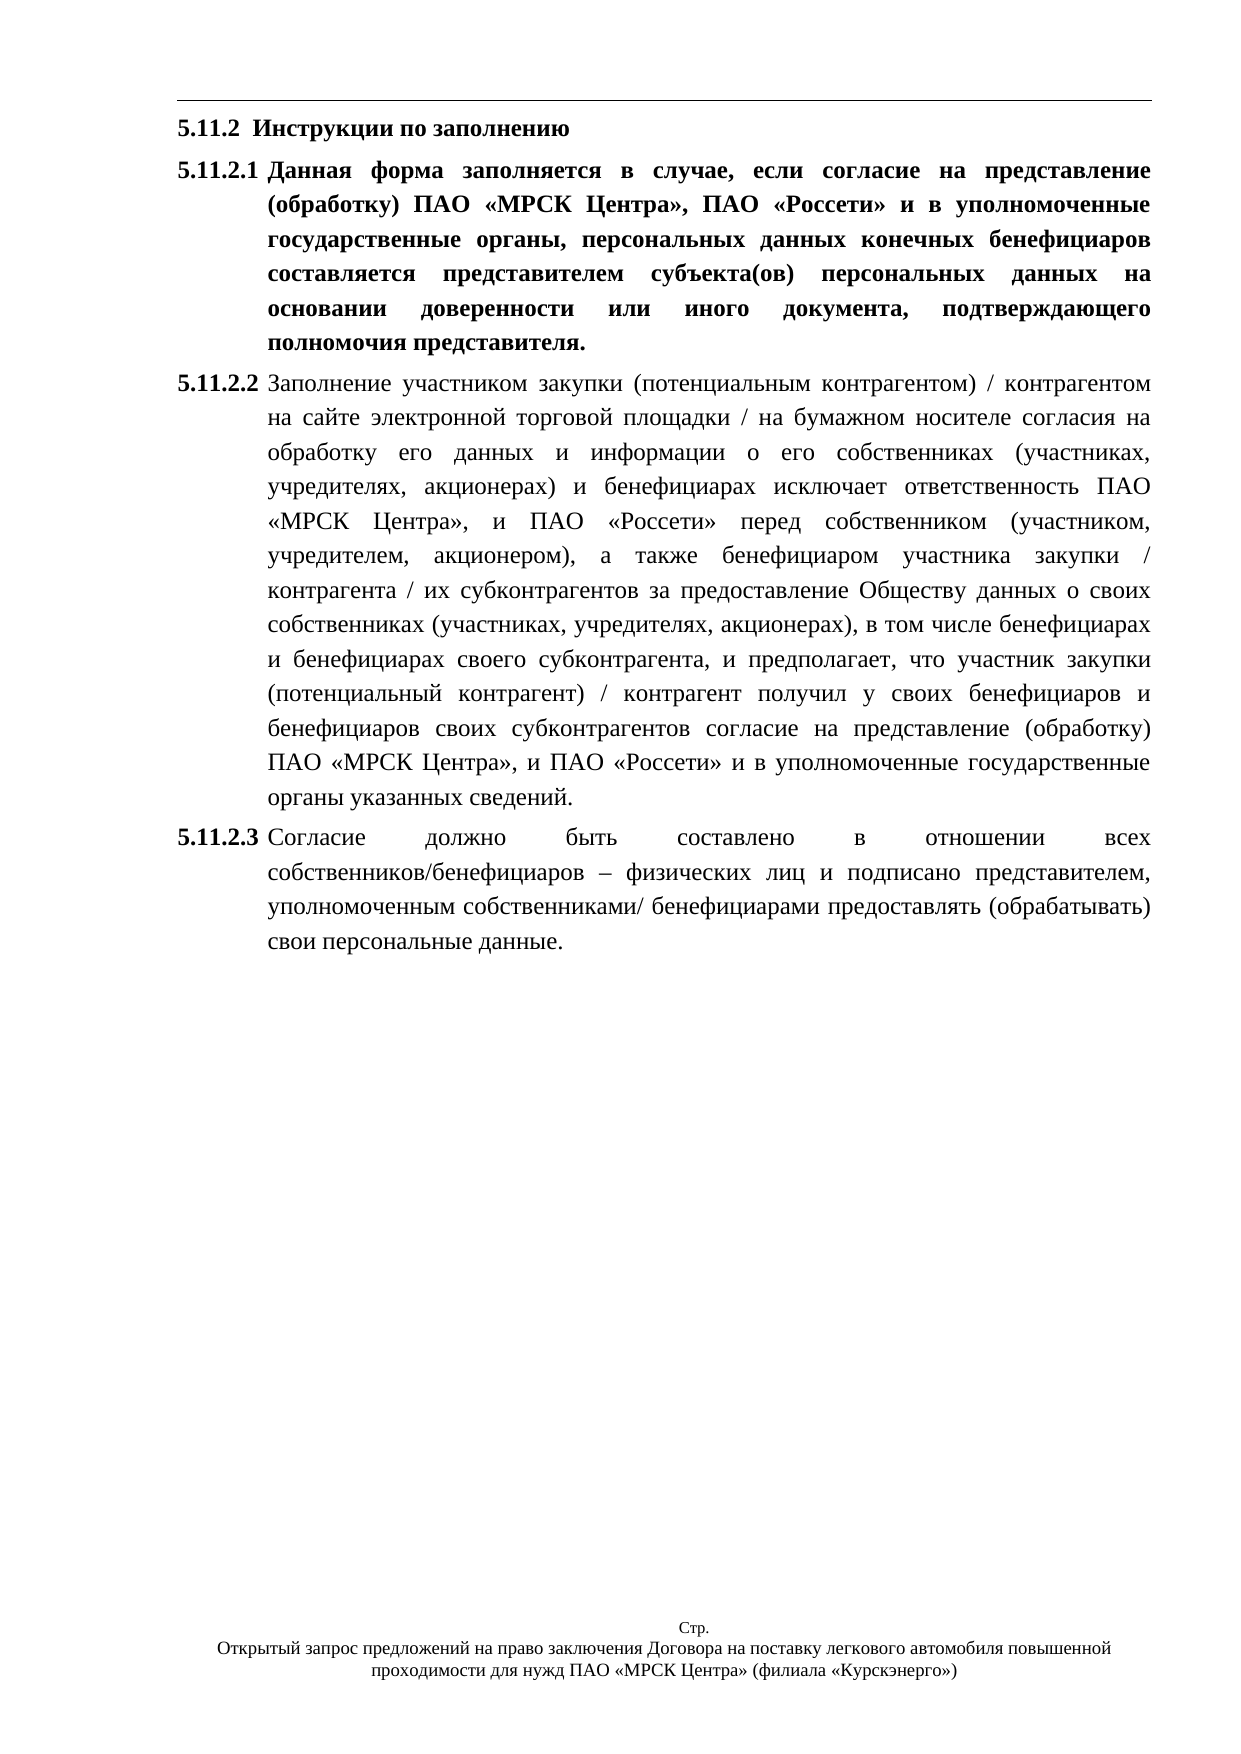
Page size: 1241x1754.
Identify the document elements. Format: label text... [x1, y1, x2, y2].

list Данная форма заполняется в случае, если согласие на представление (обработку) ПАО «МРСК Центра», ПАО «Россети» и в уполномоченные государственные органы, персональных данных конечных бенефициаров составляется представителем субъекта(ов) персональных данных на основании доверенности или иного документа, подтверждающего полномочия представителя. [177, 155, 1152, 356]
subtitle Инструкции по заполнению [177, 113, 1152, 142]
list Согласие должно быть составлено в отношении всех собственников/бенефициаров – физических лиц и подписано представителем, уполномоченным собственниками/ бенефициарами предоставлять (обрабатывать) свои персональные данные. [177, 822, 1152, 954]
list Заполнение участником закупки (потенциальным контрагентом) / контрагентом на сайте электронной торговой площадки / на бумажном носителе согласия на обработку его данных и информации о его собственниках (участниках, учредителях, акционерах) и бенефициарах исключает ответственность ПАО «МРСК Центра», и ПАО «Россети» перед собственником (участником, учредителем, акционером), а также бенефициаром участника закупки / контрагента / их субконтрагентов за предоставление Обществу данных о своих собственниках (участниках, учредителях, акционерах), в том числе бенефициарах и бенефициарах своего субконтрагента, и предполагает, что участник закупки (потенциальный контрагент) / контрагент получил у своих бенефициаров и бенефициаров своих субконтрагентов согласие на представление (обработку) ПАО «МРСК Центра», и ПАО «Россети» и в уполномоченные государственные органы указанных сведений. [177, 368, 1152, 810]
